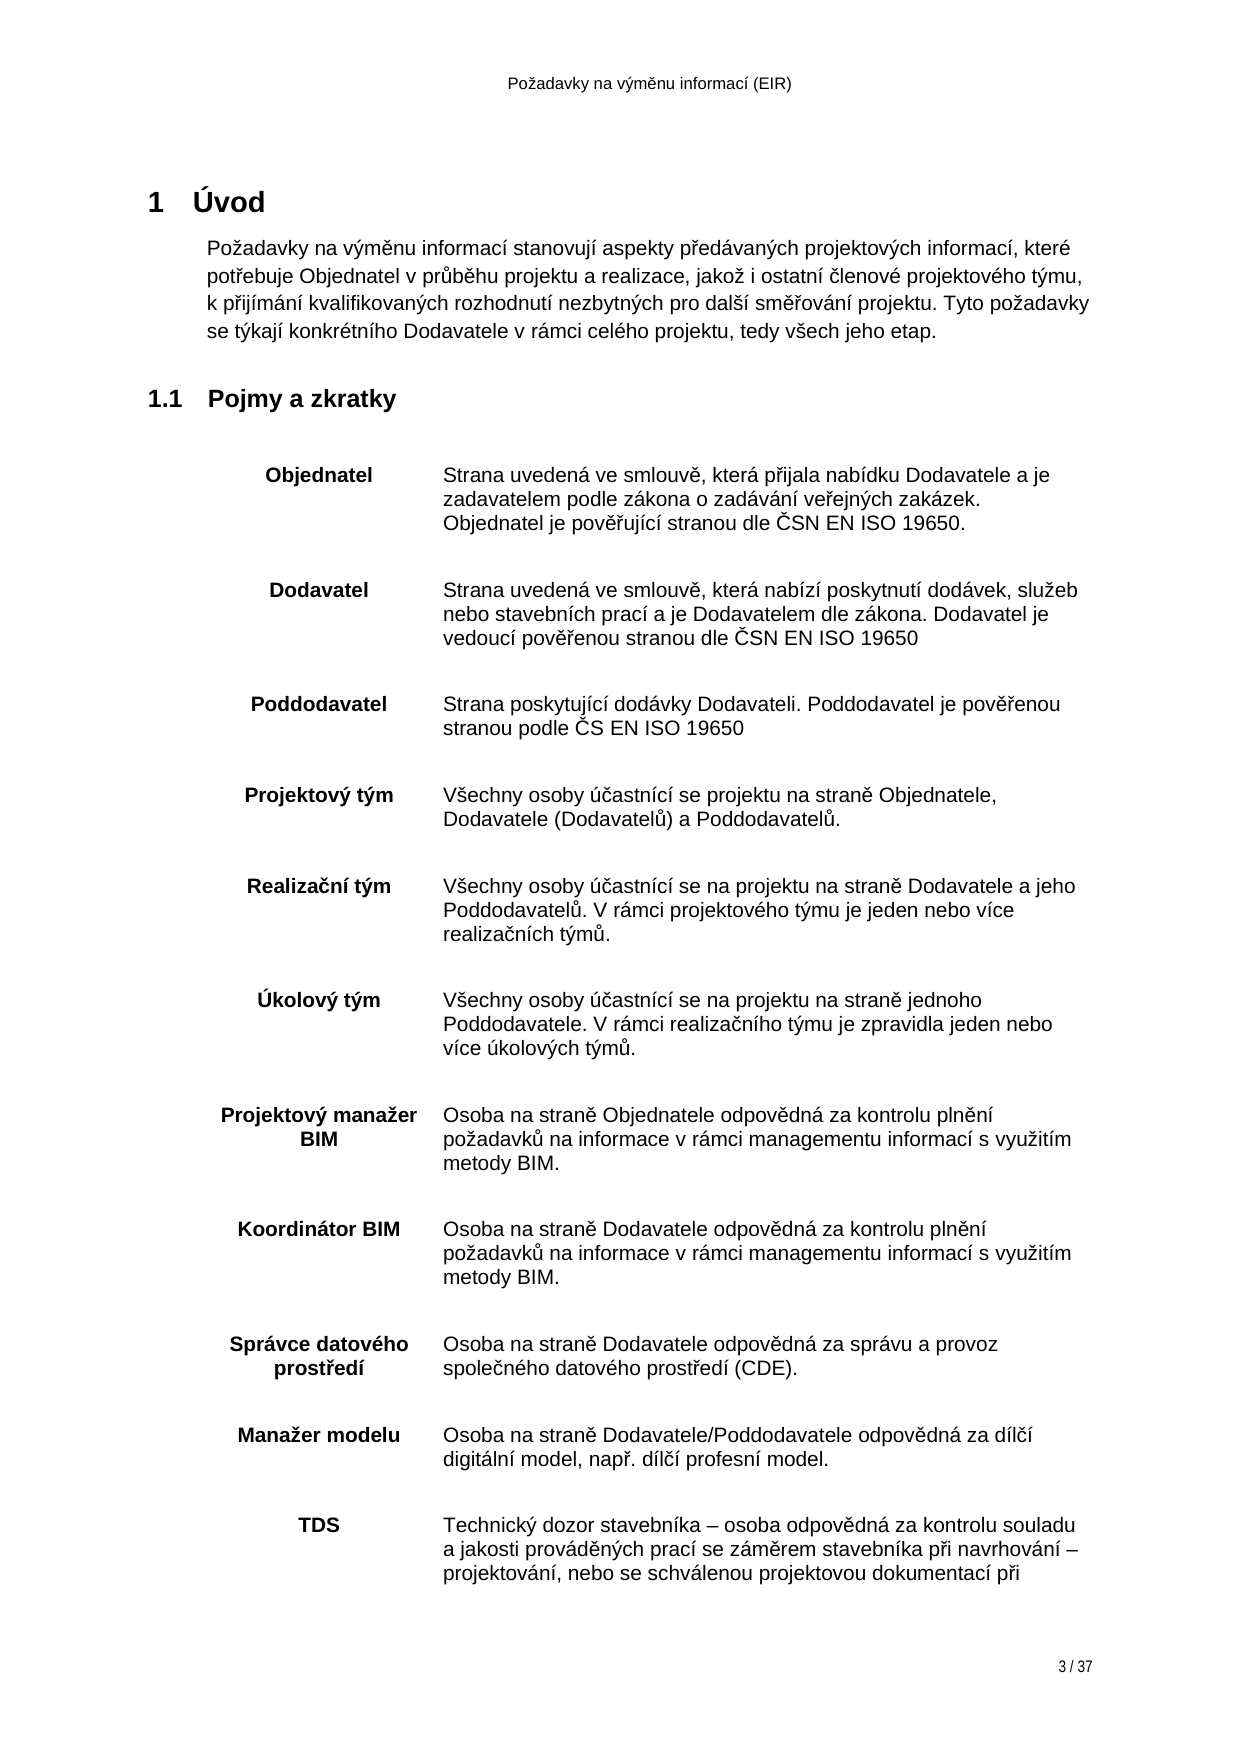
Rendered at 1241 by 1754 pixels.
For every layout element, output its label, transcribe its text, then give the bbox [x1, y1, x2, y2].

table_cell Osoba na straně Dodavatele odpovědná za správu a provoz společného datového prostředí (CDE). [443, 1310, 1093, 1401]
table_cell Osoba na straně Dodavatele/Poddodavatele odpovědná za dílčí digitální model, např. dílčí profesní model. [443, 1401, 1093, 1492]
table_header Objednatel [206, 442, 443, 556]
table_cell Dodavatel [206, 556, 443, 671]
table_cell Osoba na straně Dodavatele odpovědná za kontrolu plnění požadavků na informace v rámci managementu informací s využitím metody BIM. [443, 1196, 1093, 1310]
table_cell Projektový manažer BIM [206, 1081, 443, 1196]
table_cell Všechny osoby účastnící se na projektu na straně jednoho Poddodavatele. V rámci realizačního týmu je zpravidla jeden nebo více úkolových týmů. [443, 967, 1093, 1081]
table_cell Projektový tým [206, 761, 443, 852]
table_cell Koordinátor BIM [206, 1196, 443, 1310]
table_cell Všechny osoby účastnící se projektu na straně Objednatele, Dodavatele (Dodavatelů) a Poddodavatelů. [443, 761, 1093, 852]
table_cell Správce datového prostředí [206, 1310, 443, 1401]
table_header Strana uvedená ve smlouvě, která přijala nabídku Dodavatele a je zadavatelem podle zákona o zadávání veřejných zakázek. Objednatel je pověřující stranou dle ČSN EN ISO 19650. [443, 442, 1093, 556]
table_cell Manažer modelu [206, 1401, 443, 1492]
subtitle Úvod [148, 185, 1093, 219]
table_cell Realizační tým [206, 852, 443, 967]
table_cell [443, 1492, 1093, 1594]
subtitle Pojmy a zkratky [148, 384, 1093, 412]
table_cell Úkolový tým [206, 967, 443, 1081]
text Požadavky na výměnu informací stanovují aspekty předávaných projektových informací, které potřebuje Objednatel v průběhu projektu a realizace, jakož i ostatní členové projektového týmu, k přijímání kvalifikovaných rozhodnutí nezbytných pro další směřování projektu. Tyto požadavky se týkají konkrétního Dodavatele v rámci celého projektu, tedy všech jeho etap. [207, 236, 1093, 343]
table_cell Poddodavatel [206, 671, 443, 761]
table_cell Strana uvedená ve smlouvě, která nabízí poskytnutí dodávek, služeb nebo stavebních prací a je Dodavatelem dle zákona. Dodavatel je vedoucí pověřenou stranou dle ČSN EN ISO 19650 [443, 556, 1093, 671]
table_cell Všechny osoby účastnící se na projektu na straně Dodavatele a jeho Poddodavatelů. V rámci projektového týmu je jeden nebo více realizačních týmů. [443, 852, 1093, 967]
table_cell TDS [206, 1492, 443, 1594]
table_cell Strana poskytující dodávky Dodavateli. Poddodavatel je pověřenou stranou podle ČS EN ISO 19650 [443, 671, 1093, 761]
table_cell Osoba na straně Objednatele odpovědná za kontrolu plnění požadavků na informace v rámci managementu informací s využitím metody BIM. [443, 1081, 1093, 1196]
